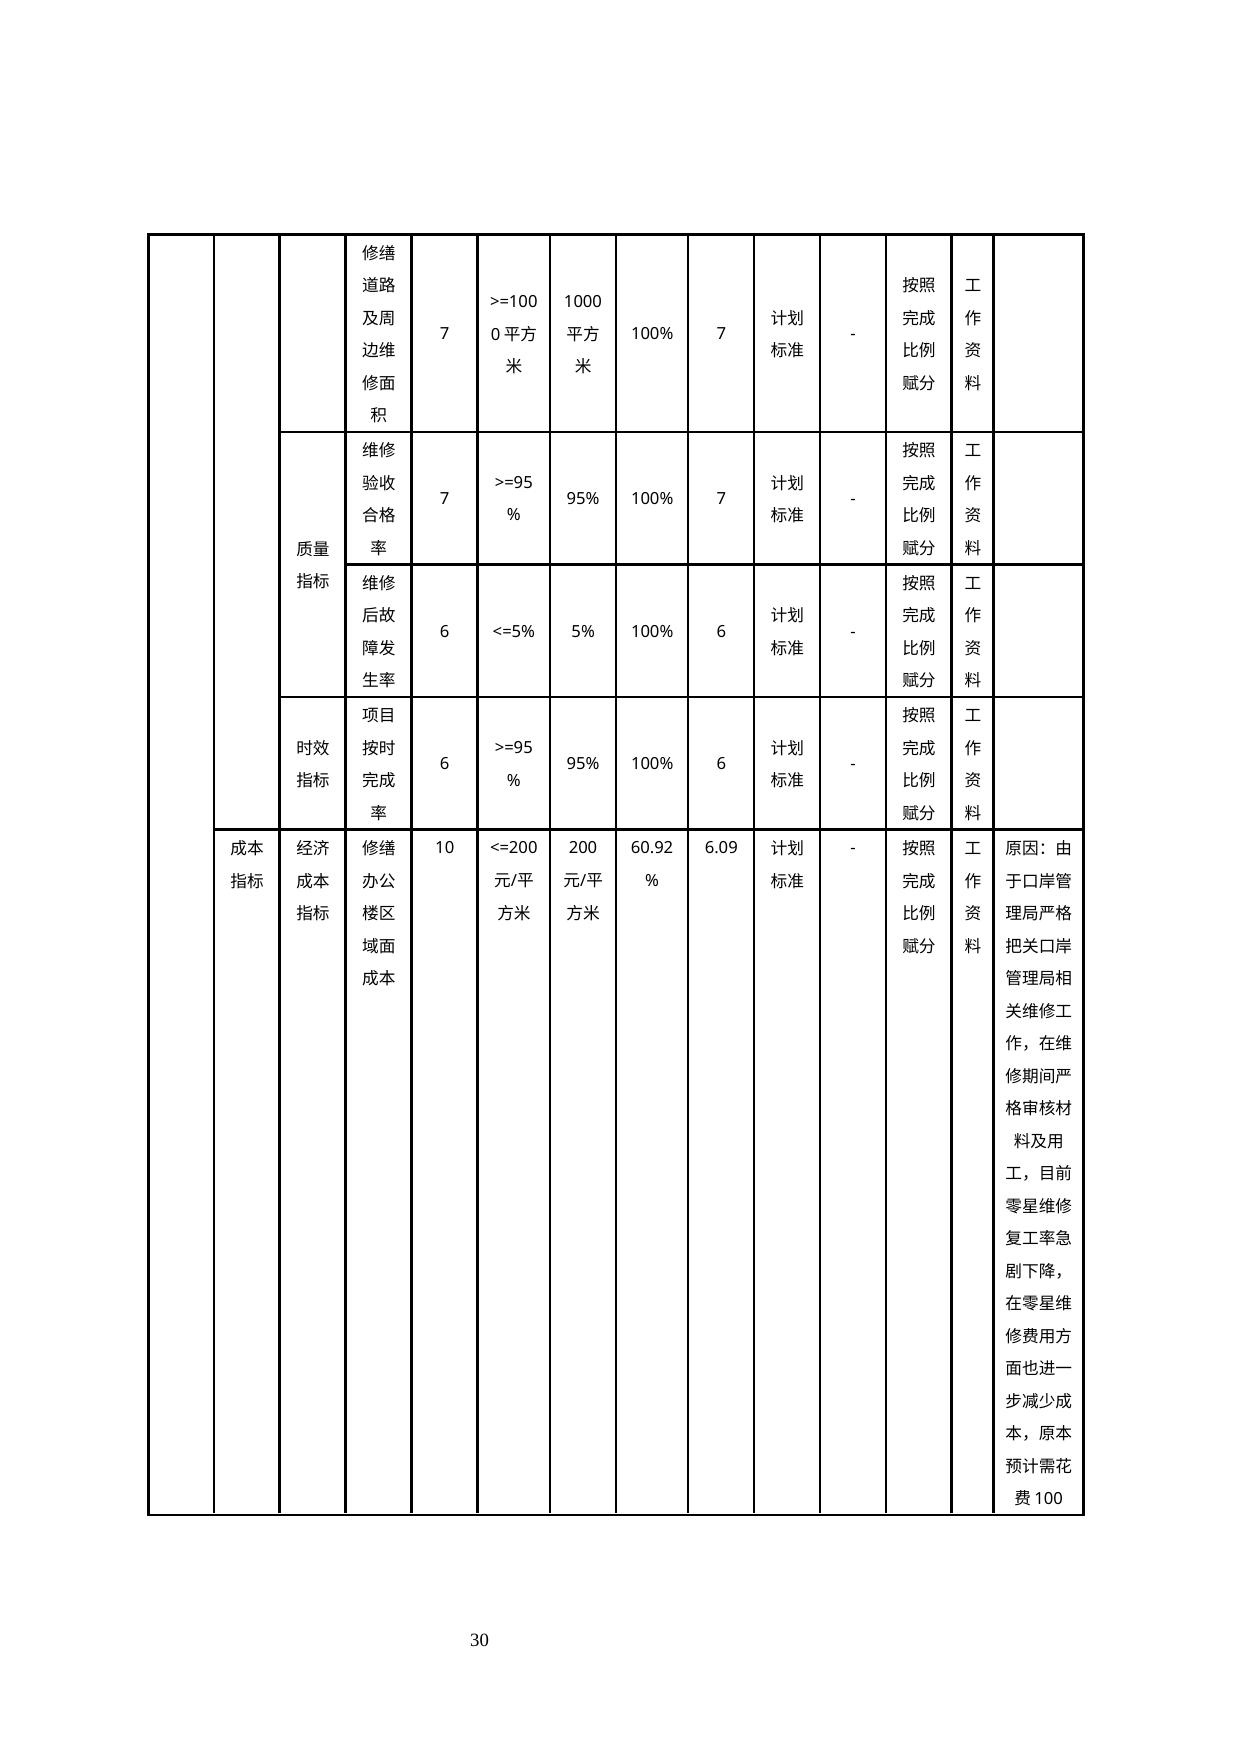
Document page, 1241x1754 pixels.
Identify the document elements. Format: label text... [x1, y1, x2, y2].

table_cell 计划标准 [755, 566, 819, 696]
table_cell 95% [551, 433, 615, 563]
table_cell 200元/平方米 [551, 831, 615, 1513]
table_cell - [821, 433, 885, 563]
table_cell - [821, 566, 885, 696]
table_cell 经济成本指标 [281, 831, 344, 1513]
table_cell [995, 433, 1082, 563]
table_cell [995, 698, 1082, 828]
table_cell 7 [689, 433, 753, 563]
table_cell 7 [413, 236, 476, 431]
table_cell 7 [413, 433, 476, 563]
table_cell 6 [413, 698, 476, 828]
table_cell 维修后故障发生率 [347, 566, 410, 696]
table_cell >=95% [479, 698, 549, 828]
table_cell 计划标准 [755, 433, 819, 563]
table_cell 按照完成比例赋分 [887, 698, 950, 828]
table_cell 按照完成比例赋分 [887, 236, 950, 431]
table_cell 100% [617, 236, 687, 431]
table_cell <=5% [479, 566, 549, 696]
table_cell 质量指标 [281, 433, 344, 696]
table_cell 修缮道路及周边维修面积 [347, 236, 410, 431]
table_cell 时效指标 [281, 698, 344, 828]
table_cell 计划标准 [755, 698, 819, 828]
table_cell 7 [689, 236, 753, 431]
table_cell 成本指标 [215, 831, 278, 1513]
table_cell 6 [413, 566, 476, 696]
table_cell 5% [551, 566, 615, 696]
table_cell 6 [689, 566, 753, 696]
table_cell 工作资料 [953, 236, 992, 431]
table_cell 95% [551, 698, 615, 828]
table_cell 维修验收合格率 [347, 433, 410, 563]
table_cell 按照完成比例赋分 [887, 831, 950, 1513]
table_cell 按照完成比例赋分 [887, 566, 950, 696]
table_cell 100% [617, 698, 687, 828]
table_cell <=200元/平方米 [479, 831, 549, 1513]
table_cell 计划标准 [755, 236, 819, 431]
table_cell [995, 236, 1082, 431]
table_cell - [821, 236, 885, 431]
table_cell - [821, 698, 885, 828]
table_cell 项目按时完成率 [347, 698, 410, 828]
table_cell >=1000平方米 [479, 236, 549, 431]
table_cell 6.09 [689, 831, 753, 1513]
table_cell 10 [413, 831, 476, 1513]
table_cell 工作资料 [953, 831, 992, 1513]
table_cell >=95% [479, 433, 549, 563]
table_cell 按照完成比例赋分 [887, 433, 950, 563]
table_cell 计划标准 [755, 831, 819, 1513]
table_cell 6 [689, 698, 753, 828]
table_cell [995, 566, 1082, 696]
table_cell - [821, 831, 885, 1513]
table_cell 修缮办公楼区域面成本 [347, 831, 410, 1513]
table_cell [995, 831, 1082, 1513]
table_cell 工作资料 [953, 566, 992, 696]
table_cell 1000平方米 [551, 236, 615, 431]
table_cell 60.92% [617, 831, 687, 1513]
table_cell 100% [617, 566, 687, 696]
table_cell 工作资料 [953, 433, 992, 563]
table_cell 100% [617, 433, 687, 563]
table_cell 工作资料 [953, 698, 992, 828]
